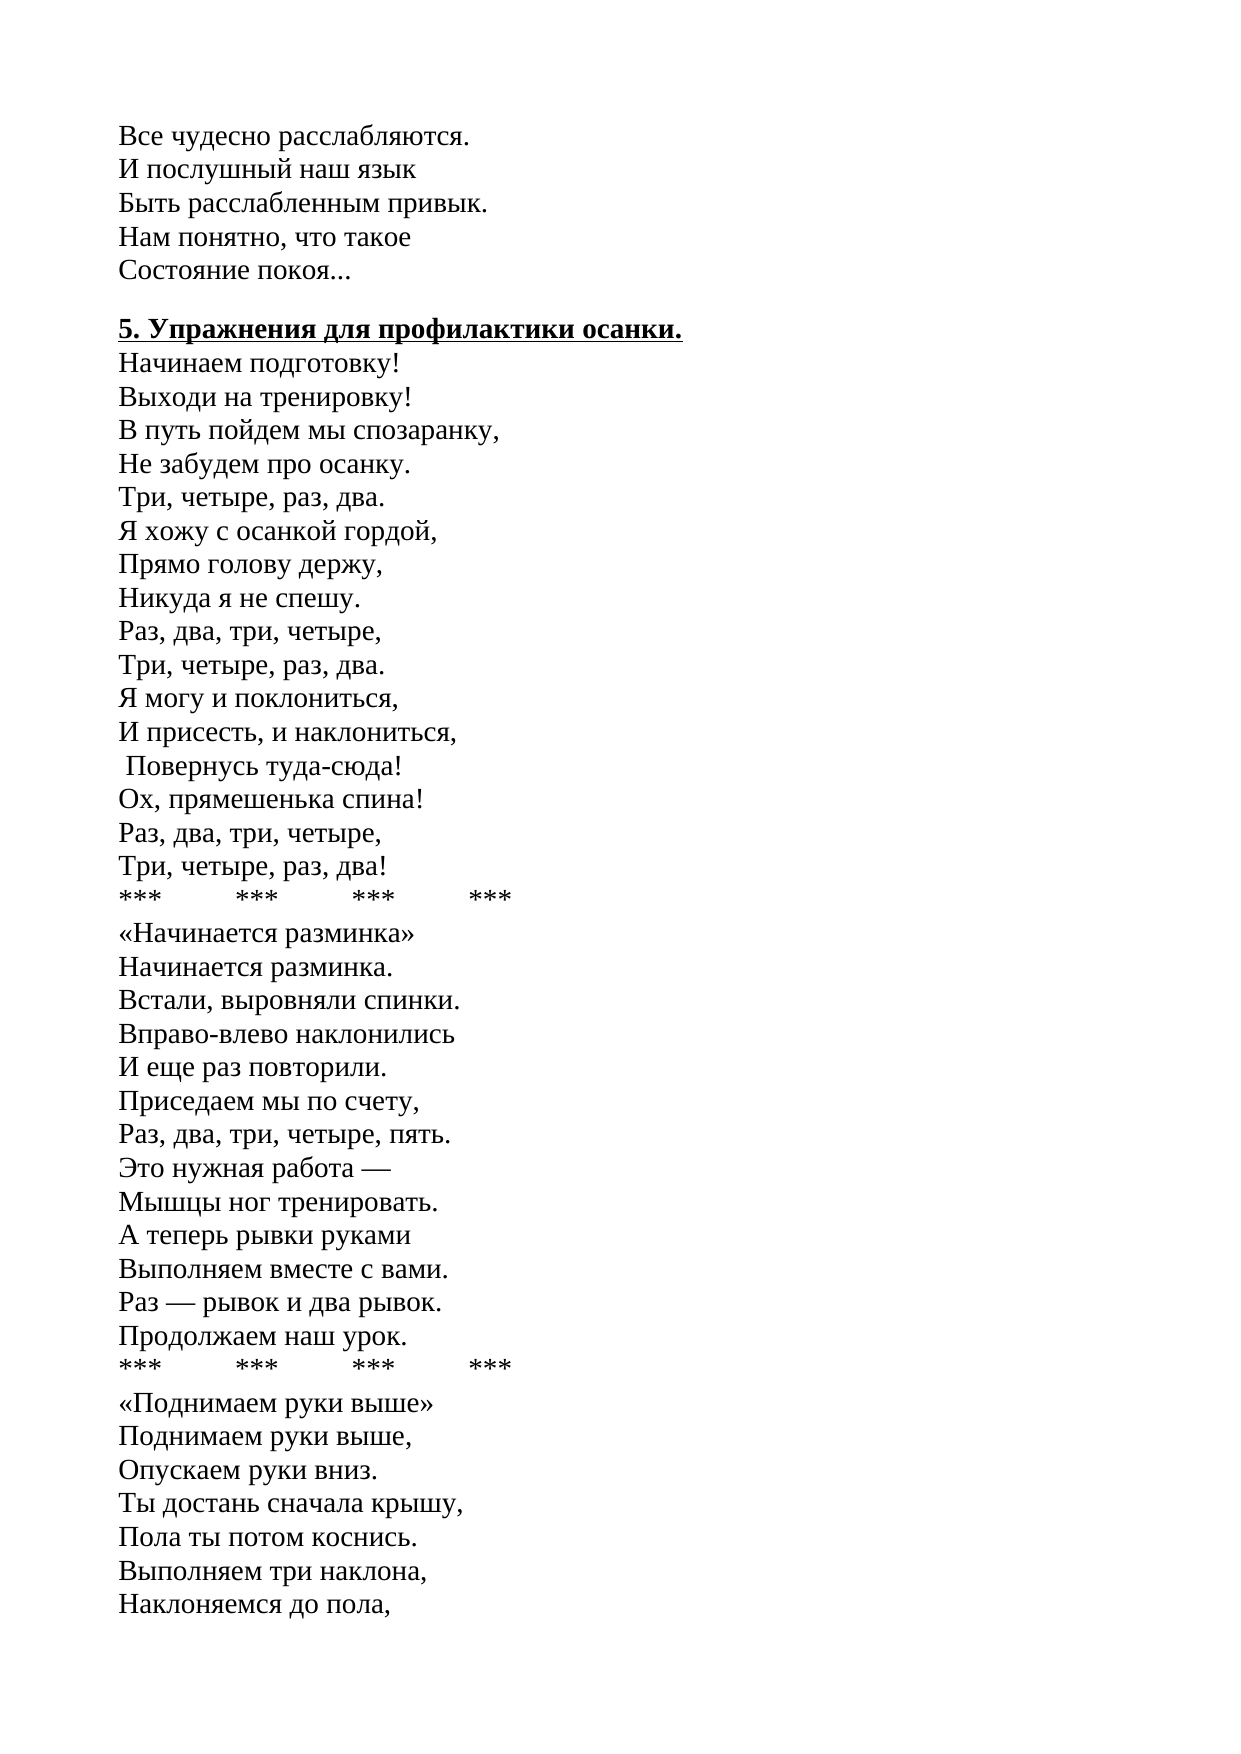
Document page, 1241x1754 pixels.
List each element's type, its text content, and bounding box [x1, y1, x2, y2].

text Вправо-влево наклонились [118, 1016, 1122, 1049]
text 5. Упражнения для профилактики осанки. [118, 312, 1122, 345]
text Я могу и поклониться, [118, 681, 1122, 714]
text Состояние покоя... [118, 252, 1122, 286]
text А теперь рывки руками [118, 1217, 1122, 1251]
text Продолжаем наш урок. [118, 1318, 1122, 1351]
text Наклоняемся до пола, [118, 1586, 1122, 1620]
text И послушный наш язык [118, 152, 1122, 185]
text Выходи на тренировку! [118, 379, 1122, 412]
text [118, 118, 1122, 152]
text *** *** *** *** [118, 882, 1122, 915]
text И присесть, и наклониться, [118, 714, 1122, 748]
text «Поднимаем руки выше» [118, 1385, 1122, 1418]
text *** *** *** *** [118, 1351, 1122, 1385]
text Раз — рывок и два рывок. [118, 1284, 1122, 1318]
text Раз, два, три, четыре, [118, 815, 1122, 848]
text Начинаем подготовку! [118, 345, 1122, 379]
text Никуда я не спешу. [118, 580, 1122, 613]
text Раз, два, три, четыре, пять. [118, 1117, 1122, 1150]
text Раз, два, три, четыре, [118, 613, 1122, 647]
text В путь пойдем мы спозаранку, [118, 412, 1122, 446]
text Не забудем про осанку. [118, 446, 1122, 479]
text Ох, прямешенька спина! [118, 781, 1122, 815]
text Поднимаем руки выше, [118, 1418, 1122, 1452]
text Начинается разминка. [118, 949, 1122, 982]
text Приседаем мы по счету, [118, 1083, 1122, 1117]
text Повернусь туда-сюда! [118, 748, 1122, 781]
text Прямо голову держу, [118, 546, 1122, 580]
text Выполняем вместе с вами. [118, 1251, 1122, 1284]
text Встали, выровняли спинки. [118, 982, 1122, 1016]
text Пола ты потом коснись. [118, 1519, 1122, 1553]
text «Начинается разминка» [118, 915, 1122, 949]
text Три, четыре, раз, два. [118, 479, 1122, 513]
text Это нужная работа — [118, 1150, 1122, 1184]
text Я хожу с осанкой гордой, [118, 513, 1122, 546]
text Выполняем три наклона, [118, 1553, 1122, 1586]
text Быть расслабленным привык. [118, 185, 1122, 219]
text Ты достань сначала крышу, [118, 1486, 1122, 1519]
text Мышцы ног тренировать. [118, 1184, 1122, 1217]
text Три, четыре, раз, два! [118, 848, 1122, 882]
text Опускаем руки вниз. [118, 1452, 1122, 1486]
text И еще раз повторили. [118, 1049, 1122, 1083]
text Нам понятно, что такое [118, 219, 1122, 252]
text Три, четыре, раз, два. [118, 647, 1122, 681]
